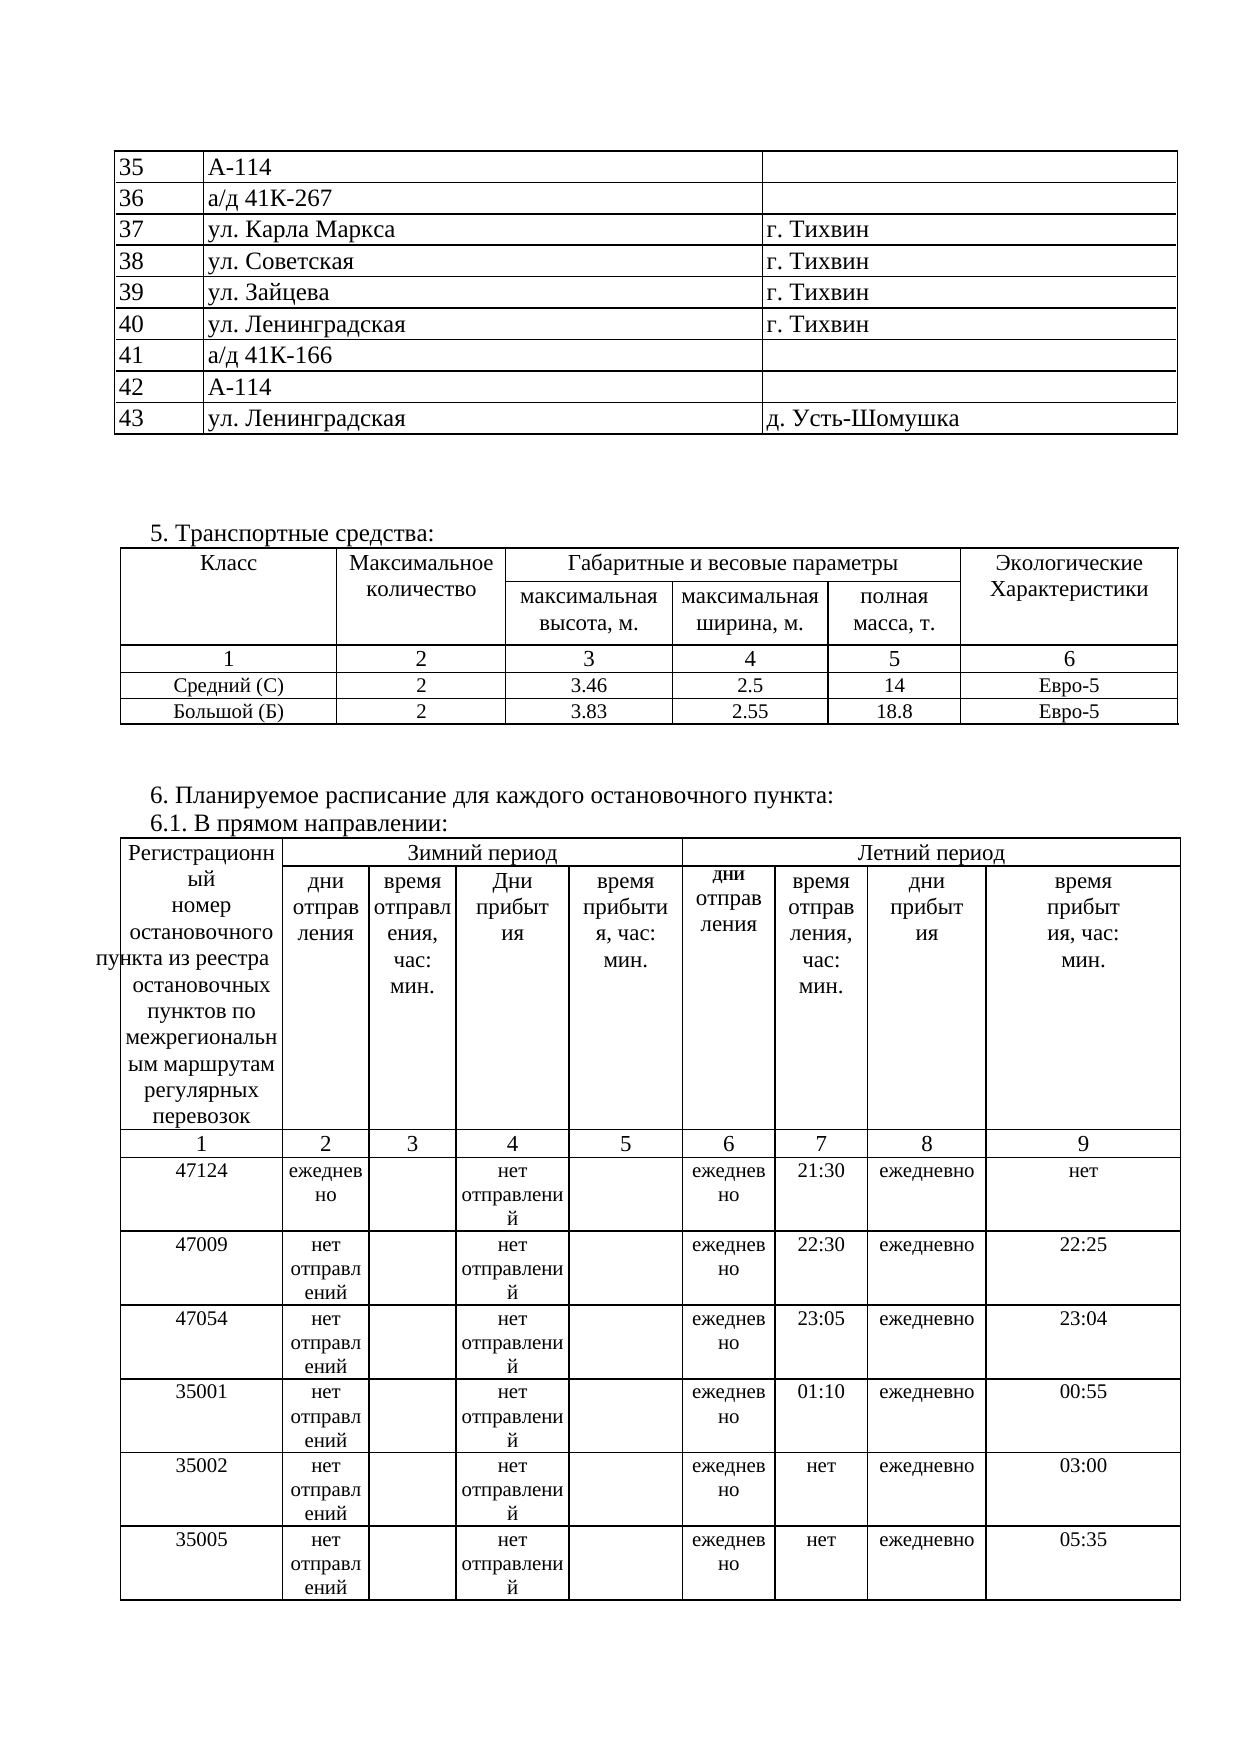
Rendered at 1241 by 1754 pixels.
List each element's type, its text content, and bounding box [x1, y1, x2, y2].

table_cell 3.46 [506, 673, 672, 697]
table_cell ежедневно [683, 1380, 774, 1452]
table_cell Большой (Б) [121, 699, 336, 723]
table_cell [570, 1306, 682, 1378]
table_cell ежедневно [683, 1527, 774, 1599]
table_cell нет отправлений [457, 1232, 568, 1304]
table_cell нет отправлений [283, 1527, 368, 1599]
table_cell 00:55 [987, 1380, 1180, 1452]
table_cell [763, 181, 1177, 213]
table_cell 23:04 [987, 1306, 1180, 1378]
table_cell нет отправлений [457, 1306, 568, 1378]
table_cell ежедневно [683, 1306, 774, 1378]
table_cell [370, 1232, 455, 1304]
table_cell время прибыти я, час: мин. [570, 867, 682, 1129]
table_cell г. Тихвин [763, 213, 1177, 244]
table_cell ежедневно [683, 1453, 774, 1525]
table_cell [370, 1380, 455, 1452]
table_cell 47009 [121, 1232, 282, 1304]
table_cell 18.8 [829, 699, 960, 723]
table_cell дни отправ ления [283, 867, 368, 1129]
table_cell 40 [115, 308, 203, 339]
table_cell 6 [961, 646, 1177, 672]
table_cell полная масса, т. [829, 582, 960, 644]
table_cell нет отправлений [283, 1306, 368, 1378]
table_cell нет отправлений [283, 1232, 368, 1304]
table_cell 1 [121, 1130, 282, 1157]
table_cell г. Тихвин [763, 307, 1177, 339]
table_cell а/д 41К-166 [204, 340, 762, 370]
table_cell А-114 [204, 372, 762, 402]
table_cell ул. Карла Маркса [204, 215, 762, 244]
table_header Зимний период [283, 839, 682, 865]
table_cell 21:30 [776, 1158, 867, 1230]
table_cell [570, 1380, 682, 1452]
table_cell ул. Зайцева [204, 277, 762, 307]
table_cell нет отправлений [283, 1380, 368, 1452]
table_cell г. Тихвин [763, 276, 1177, 307]
table_cell [370, 1158, 455, 1230]
table_cell время отправл ения, час: мин. [370, 867, 455, 1129]
table_cell [570, 1158, 682, 1230]
table_cell [763, 339, 1177, 370]
table_cell 2.5 [673, 673, 827, 697]
table_cell [370, 1306, 455, 1378]
table_cell [370, 1453, 455, 1525]
table_cell время отправ ления, час: мин. [776, 867, 867, 1129]
table_cell А-114 [204, 152, 762, 181]
table_cell нет отправлений [457, 1527, 568, 1599]
table_cell 3 [506, 646, 672, 672]
table_cell 5 [829, 646, 960, 672]
table_cell 35 [115, 152, 203, 181]
table_cell 4 [673, 646, 827, 672]
table_cell нет отправлений [457, 1158, 568, 1230]
table_cell Дни прибыт ия [457, 867, 568, 1129]
table_header Экологические Характеристики [961, 549, 1177, 644]
table_cell [763, 370, 1177, 402]
table_cell 3.83 [506, 699, 672, 723]
table_cell 35005 [121, 1527, 282, 1599]
text 5. Транспортные средства: [150, 518, 1090, 547]
table_cell 14 [829, 673, 960, 697]
table_cell [763, 152, 1177, 181]
table_cell ул. Советская [204, 246, 762, 276]
table_cell ДНИ отправ ления [683, 867, 774, 1129]
table_cell время прибыт ия, час: мин. [987, 867, 1180, 1129]
table_header Максимальное количество [337, 549, 505, 644]
table_cell нет отправлений [283, 1453, 368, 1525]
table_cell 42 [115, 371, 203, 402]
table_cell ежедневно [868, 1380, 985, 1452]
table_cell нет [776, 1527, 867, 1599]
table_cell ежедневно [868, 1232, 985, 1304]
table_cell ул. Ленинградская [204, 403, 762, 433]
table_cell дни прибыт ия [868, 867, 985, 1129]
table_cell 47124 [121, 1158, 282, 1230]
table_cell 2 [337, 699, 505, 723]
table_cell 2 [337, 673, 505, 697]
table_header Летний период [683, 839, 1180, 865]
table_header Класс [121, 549, 336, 644]
table_cell 5 [570, 1130, 682, 1157]
table_cell 03:00 [987, 1453, 1180, 1525]
table_cell 05:35 [987, 1527, 1180, 1599]
table_cell [570, 1453, 682, 1525]
table_cell 2.55 [673, 699, 827, 723]
table_cell а/д 41К-267 [204, 183, 762, 213]
table_cell 22:25 [987, 1232, 1180, 1304]
table_cell 38 [115, 245, 203, 276]
table_cell 8 [868, 1130, 985, 1157]
text 6.1. В прямом направлении: [150, 808, 1090, 837]
table_cell 4 [457, 1130, 568, 1157]
table_cell 35002 [121, 1453, 282, 1525]
table_cell максимальная ширина, м. [673, 582, 827, 644]
table_cell Средний (С) [121, 673, 336, 697]
table_cell 23:05 [776, 1306, 867, 1378]
table_cell 9 [987, 1130, 1180, 1157]
table_cell нет отправлений [457, 1380, 568, 1452]
table_cell ул. Ленинградская [204, 309, 762, 339]
table_cell 01:10 [776, 1380, 867, 1452]
table_cell 7 [776, 1130, 867, 1157]
table_cell [570, 1527, 682, 1599]
table_cell ежедневно [283, 1158, 368, 1230]
table_cell 6 [683, 1130, 774, 1157]
table_cell ежедневно [868, 1306, 985, 1378]
table_cell ежедневно [868, 1453, 985, 1525]
table_cell 2 [337, 646, 505, 672]
table_cell 41 [115, 340, 203, 370]
table_cell нет [987, 1158, 1180, 1230]
table_cell 22:30 [776, 1232, 867, 1304]
table_cell [370, 1527, 455, 1599]
table_header Регистрационный номер остановочного пункта из реестра остановочных пунктов по межрегиональным маршрутам регулярных перевозок [121, 839, 282, 1129]
table_cell ежедневно [868, 1527, 985, 1599]
table_cell ежедневно [683, 1232, 774, 1304]
table_cell д. Усть-Шомушка [763, 402, 1177, 433]
table_cell 47054 [121, 1306, 282, 1378]
table_cell 39 [115, 277, 203, 307]
table_cell 35001 [121, 1380, 282, 1452]
table_cell 2 [283, 1130, 368, 1157]
table_cell 1 [121, 646, 336, 672]
table_cell 3 [370, 1130, 455, 1157]
table_cell 37 [115, 214, 203, 244]
table_header Габаритные и весовые параметры [506, 549, 960, 581]
table_cell [570, 1232, 682, 1304]
table_cell нет [776, 1453, 867, 1525]
table_cell нет отправлений [457, 1453, 568, 1525]
table_cell максимальная высота, м. [506, 582, 672, 644]
table_cell 43 [115, 403, 203, 433]
table_cell Евро-5 [961, 699, 1177, 723]
table_cell Евро-5 [961, 673, 1177, 697]
table_cell г. Тихвин [763, 244, 1177, 276]
table_cell ежедневно [868, 1158, 985, 1230]
table_cell ежедневно [683, 1158, 774, 1230]
table_cell 36 [115, 183, 203, 213]
text 6. Планируемое расписание для каждого остановочного пункта: [150, 780, 1090, 808]
